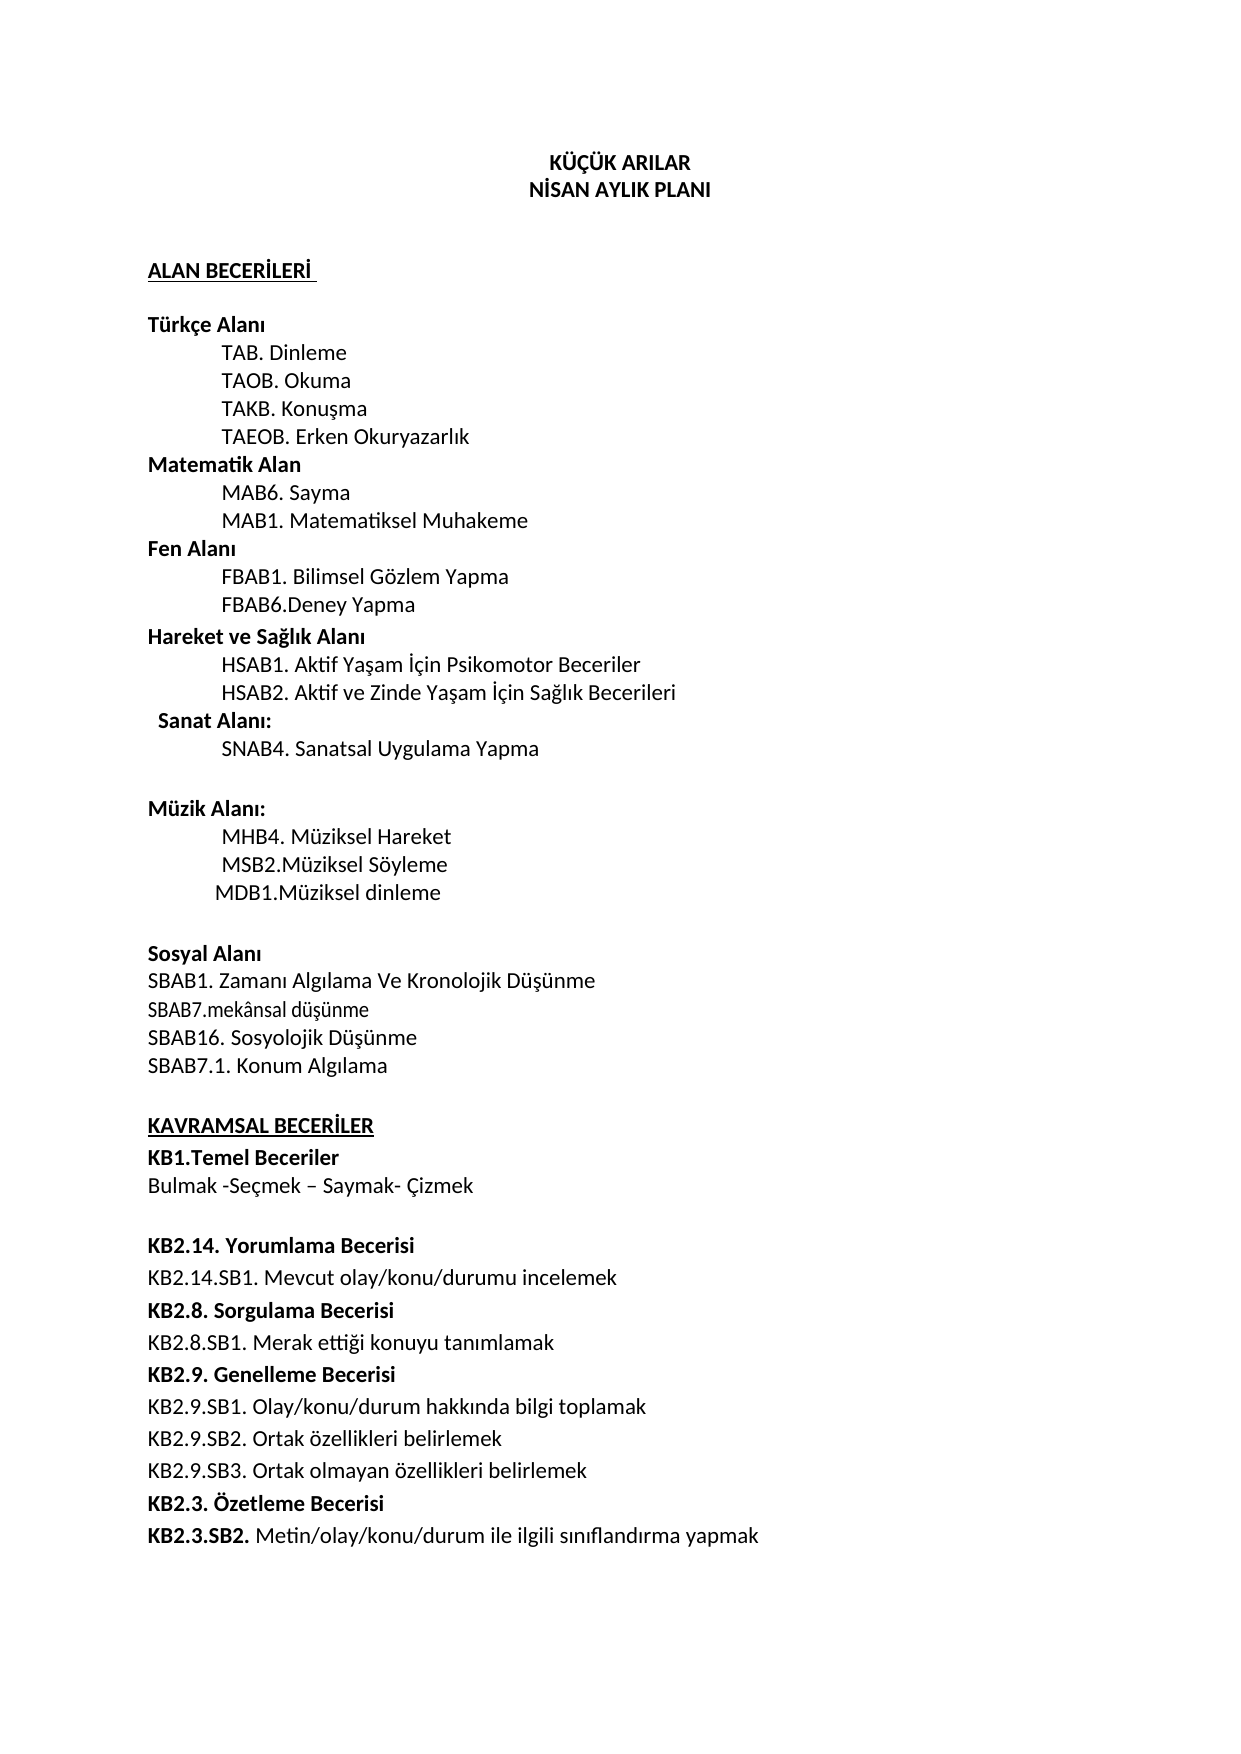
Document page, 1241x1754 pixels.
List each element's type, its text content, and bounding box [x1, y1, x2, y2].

text MHB4. Müziksel Hareket [148, 822, 1093, 850]
text Bulmak -Seçmek – Saymak- Çizmek [148, 1171, 1093, 1199]
text Fen Alanı [148, 534, 1093, 562]
text SBAB1. Zamanı Algılama Ve Kronolojik Düşünme [148, 967, 1093, 995]
text Hareket ve Sağlık Alanı [148, 622, 1093, 650]
text Sosyal Alanı [148, 939, 1093, 967]
text Müzik Alanı: [148, 794, 1093, 822]
text SBAB7.mekânsal düşünme [148, 995, 1093, 1023]
text KB2.14.SB1. Mevcut olay/konu/durumu incelemek [148, 1263, 1093, 1292]
text KB2.3.SB2. Metin/olay/konu/durum ile ilgili sınıflandırma yapmak [148, 1521, 1093, 1549]
text FBAB1. Bilimsel Gözlem Yapma [148, 562, 1093, 590]
text KB2.9. Genelleme Becerisi [148, 1360, 1093, 1388]
text TAEOB. Erken Okuryazarlık [148, 422, 1093, 450]
text FBAB6.Deney Yapma [148, 590, 1093, 618]
text TAOB. Okuma [148, 366, 1093, 394]
text KÜÇÜK ARILAR [148, 148, 1093, 176]
text TAKB. Konuşma [148, 394, 1093, 422]
text NİSAN AYLIK PLANI [148, 176, 1093, 204]
text ALAN BECERİLERİ [148, 257, 1093, 285]
text HSAB2. Aktif ve Zinde Yaşam İçin Sağlık Becerileri [148, 678, 1093, 706]
text SNAB4. Sanatsal Uygulama Yapma [148, 734, 1093, 762]
text MDB1.Müziksel dinleme [148, 878, 1093, 906]
text KAVRAMSAL BECERİLER [148, 1111, 1093, 1139]
text MAB6. Sayma [148, 478, 1093, 506]
text KB2.9.SB3. Ortak olmayan özellikleri belirlemek [148, 1457, 1093, 1485]
text Türkçe Alanı [148, 310, 1093, 338]
text MSB2.Müziksel Söyleme [148, 850, 1093, 878]
text KB2.14. Yorumlama Becerisi [148, 1231, 1093, 1259]
text Sanat Alanı: [148, 706, 1093, 734]
text KB1.Temel Beceriler [148, 1143, 1093, 1171]
text HSAB1. Aktif Yaşam İçin Psikomotor Beceriler [148, 650, 1093, 678]
text Matematik Alan [148, 450, 1093, 478]
text MAB1. Matematiksel Muhakeme [148, 506, 1093, 534]
text SBAB7.1. Konum Algılama [148, 1051, 1093, 1079]
text KB2.3. Özetleme Becerisi [148, 1489, 1093, 1517]
text KB2.9.SB1. Olay/konu/durum hakkında bilgi toplamak [148, 1392, 1093, 1420]
text KB2.8. Sorgulama Becerisi [148, 1296, 1093, 1324]
text TAB. Dinleme [148, 338, 1093, 366]
text KB2.8.SB1. Merak ettiği konuyu tanımlamak [148, 1328, 1093, 1356]
text KB2.9.SB2. Ortak özellikleri belirlemek [148, 1424, 1093, 1452]
text SBAB16. Sosyolojik Düşünme [148, 1023, 1093, 1051]
